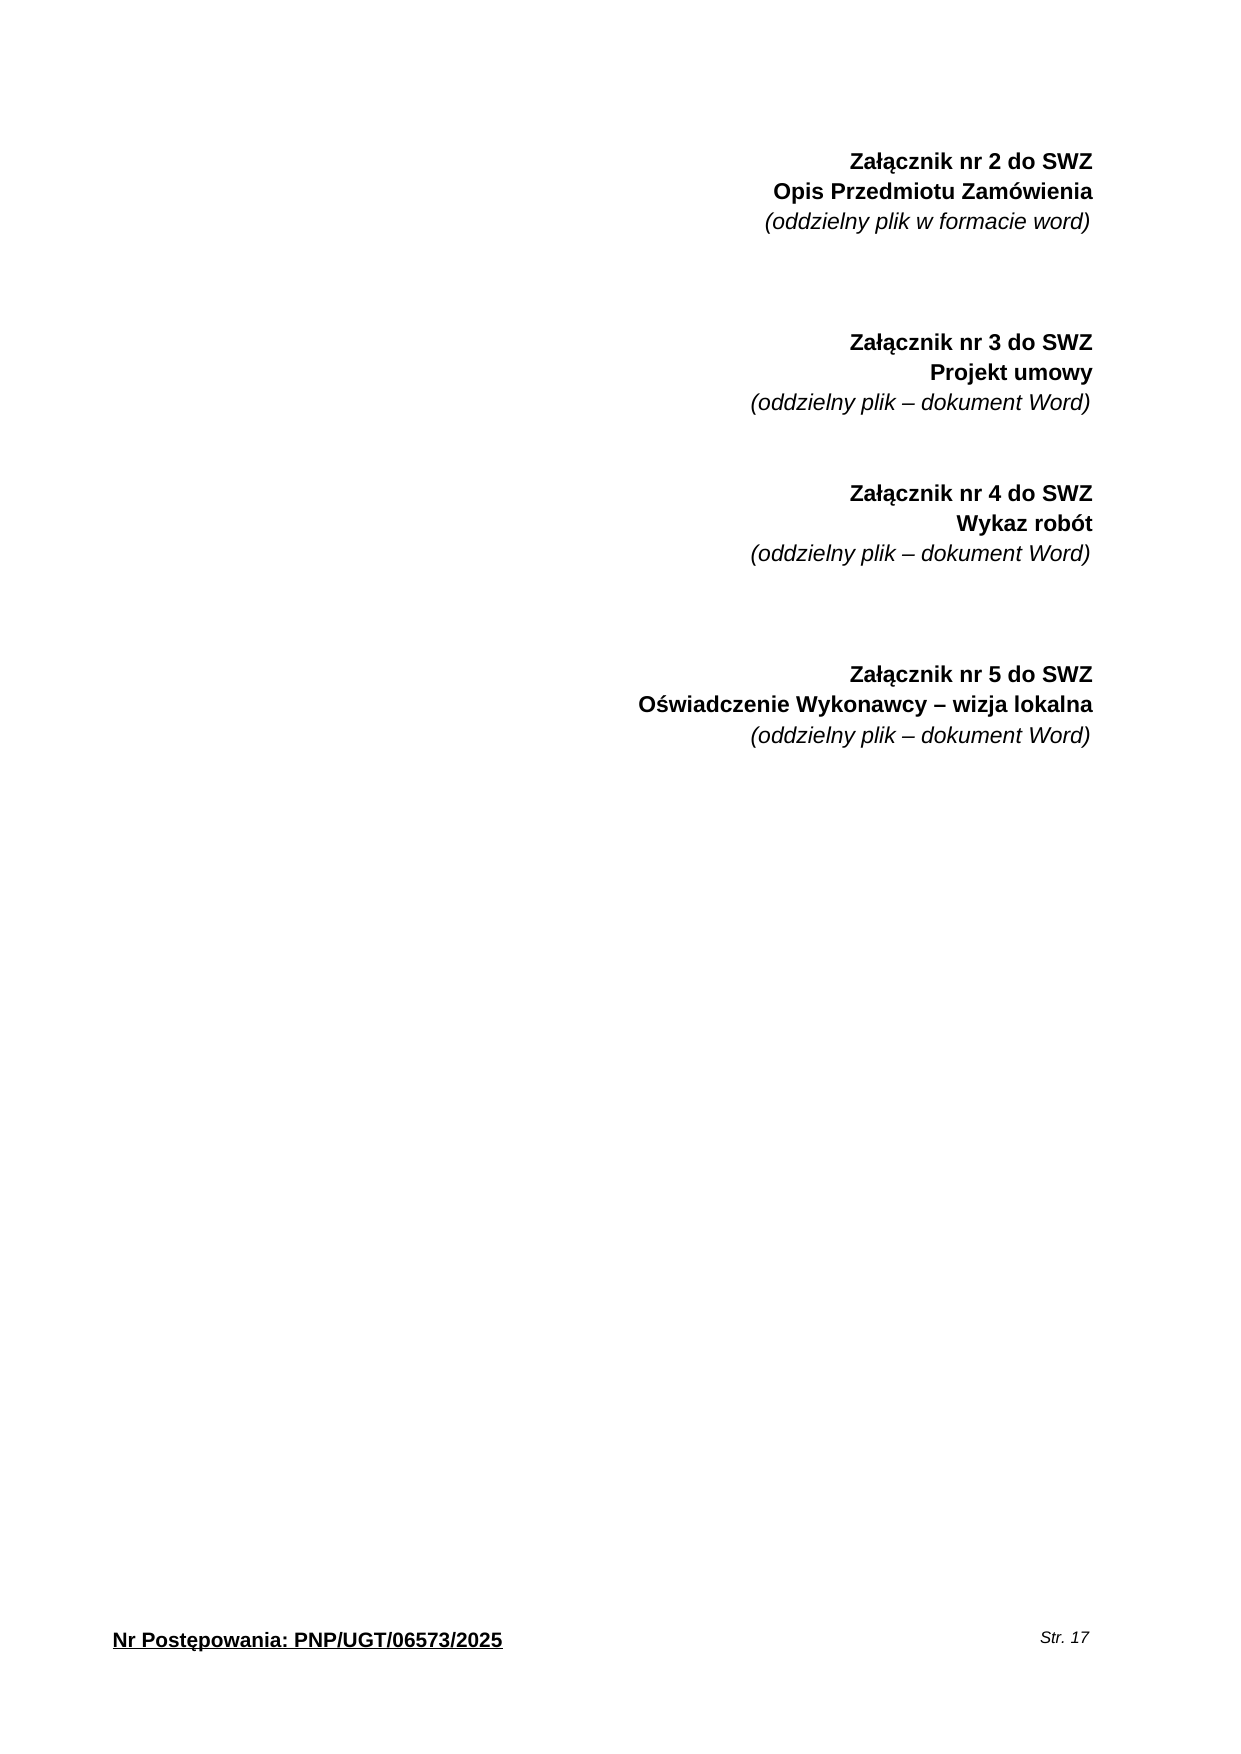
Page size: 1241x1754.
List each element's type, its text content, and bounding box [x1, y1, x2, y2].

text Wykaz robót [112, 510, 1093, 536]
text (oddzielny plik – dokument Word) [112, 722, 1093, 748]
text Załącznik nr 5 do SWZ [112, 661, 1093, 687]
text (oddzielny plik w formacie word) [112, 208, 1093, 234]
text Załącznik nr 2 do SWZ Opis Przedmiotu Zamówienia [112, 148, 1093, 204]
text (oddzielny plik – dokument Word) [112, 540, 1093, 567]
text Załącznik nr 4 do SWZ [112, 480, 1093, 506]
text Załącznik nr 3 do SWZ Projekt umowy [112, 329, 1093, 385]
text (oddzielny plik – dokument Word) [112, 389, 1093, 416]
text Oświadczenie Wykonawcy – wizja lokalna [112, 691, 1093, 718]
